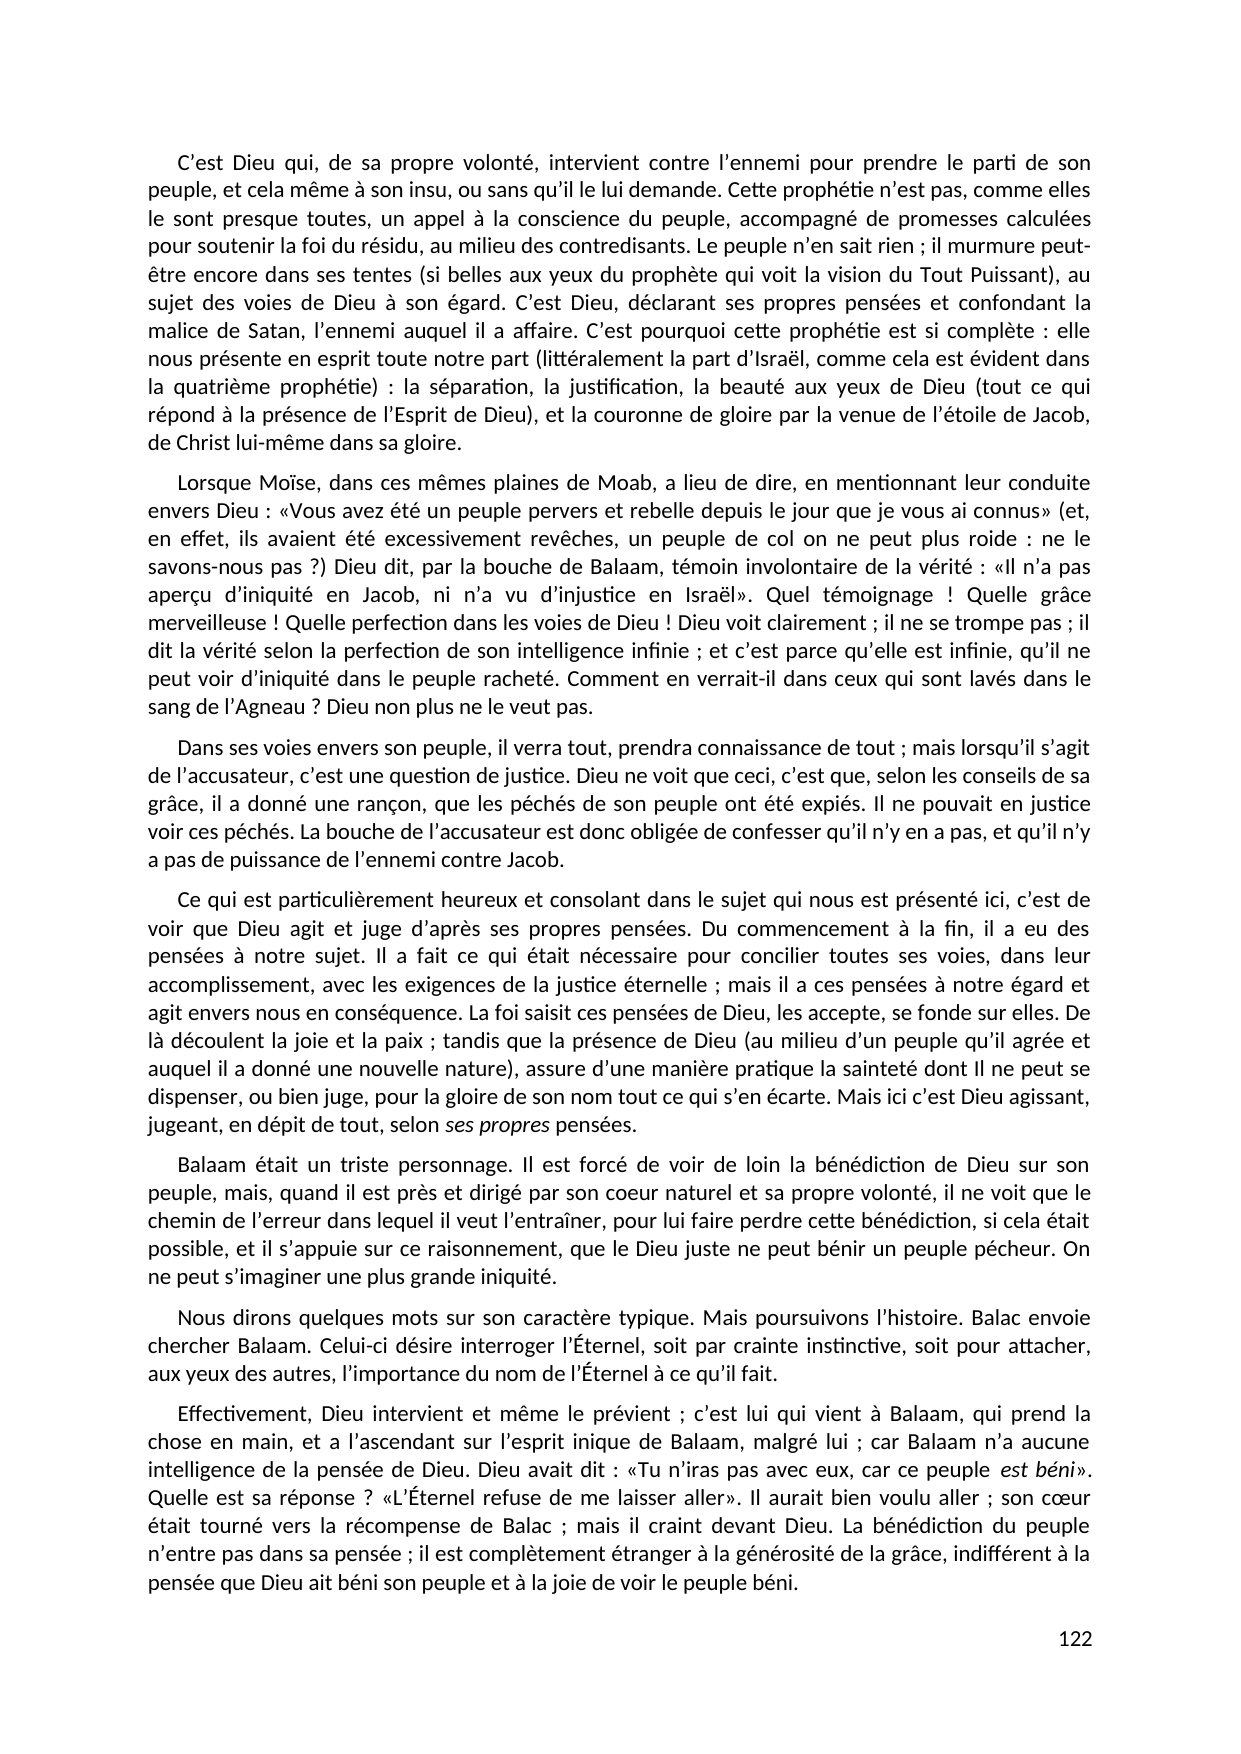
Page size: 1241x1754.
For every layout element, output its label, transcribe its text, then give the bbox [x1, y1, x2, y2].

text Ce qui est particulièrement heureux et consolant dans le sujet qui nous est présenté ici, c’est de voir que Dieu agit et juge d’après ses propres pensées. Du commencement à la fin, il a eu des pensées à notre sujet. Il a fait ce qui était nécessaire pour concilier toutes ses voies, dans leur accomplissement, avec les exigences de la justice éternelle ; mais il a ces pensées à notre égard et agit envers nous en conséquence. La foi saisit ces pensées de Dieu, les accepte, se fonde sur elles. De là découlent la joie et la paix ; tandis que la présence de Dieu (au milieu d’un peuple qu’il agrée et auquel il a donné une nouvelle nature), assure d’une manière pratique la sainteté dont Il ne peut se dispenser, ou bien juge, pour la gloire de son nom tout ce qui s’en écarte. Mais ici c’est Dieu agissant, jugeant, en dépit de tout, selon ses propres pensées. [148, 886, 1093, 1138]
text Dans ses voies envers son peuple, il verra tout, prendra connaissance de tout ; mais lorsqu’il s’agit de l’accusateur, c’est une question de justice. Dieu ne voit que ceci, c’est que, selon les conseils de sa grâce, il a donné une rançon, que les péchés de son peuple ont été expiés. Il ne pouvait en justice voir ces péchés. La bouche de l’accusateur est donc obligée de confesser qu’il n’y en a pas, et qu’il n’y a pas de puissance de l’ennemi contre Jacob. [148, 733, 1093, 873]
text C’est Dieu qui, de sa propre volonté, intervient contre l’ennemi pour prendre le parti de son peuple, et cela même à son insu, ou sans qu’il le lui demande. Cette prophétie n’est pas, comme elles le sont presque toutes, un appel à la conscience du peuple, accompagné de promesses calculées pour soutenir la foi du résidu, au milieu des contredisants. Le peuple n’en sait rien ; il murmure peut-être encore dans ses tentes (si belles aux yeux du prophète qui voit la vision du Tout Puissant), au sujet des voies de Dieu à son égard. C’est Dieu, déclarant ses propres pensées et confondant la malice de Satan, l’ennemi auquel il a affaire. C’est pourquoi cette prophétie est si complète : elle nous présente en esprit toute notre part (littéralement la part d’Israël, comme cela est évident dans la quatrième prophétie) : la séparation, la justification, la beauté aux yeux de Dieu (tout ce qui répond à la présence de l’Esprit de Dieu), et la couronne de gloire par la venue de l’étoile de Jacob, de Christ lui-même dans sa gloire. [148, 148, 1093, 456]
text Effectivement, Dieu intervient et même le prévient ; c’est lui qui vient à Balaam, qui prend la chose en main, et a l’ascendant sur l’esprit inique de Balaam, malgré lui ; car Balaam n’a aucune intelligence de la pensée de Dieu. Dieu avait dit : «Tu n’iras pas avec eux, car ce peuple est béni». Quelle est sa réponse ? «L’Éternel refuse de me laisser aller». Il aurait bien voulu aller ; son cœur était tourné vers la récompense de Balac ; mais il craint devant Dieu. La bénédiction du peuple n’entre pas dans sa pensée ; il est complètement étranger à la générosité de la grâce, indifférent à la pensée que Dieu ait béni son peuple et à la joie de voir le peuple béni. [148, 1399, 1093, 1596]
text Nous dirons quelques mots sur son caractère typique. Mais poursuivons l’histoire. Balac envoie chercher Balaam. Celui-ci désire interroger l’Éternel, soit par crainte instinctive, soit pour attacher, aux yeux des autres, l’importance du nom de l’Éternel à ce qu’il fait. [148, 1303, 1093, 1387]
text Balaam était un triste personnage. Il est forcé de voir de loin la bénédiction de Dieu sur son peuple, mais, quand il est près et dirigé par son coeur naturel et sa propre volonté, il ne voit que le chemin de l’erreur dans lequel il veut l’entraîner, pour lui faire perdre cette bénédiction, si cela était possible, et il s’appuie sur ce raisonnement, que le Dieu juste ne peut bénir un peuple pécheur. On ne peut s’imaginer une plus grande iniquité. [148, 1150, 1093, 1290]
text Lorsque Moïse, dans ces mêmes plaines de Moab, a lieu de dire, en mentionnant leur conduite envers Dieu : «Vous avez été un peuple pervers et rebelle depuis le jour que je vous ai connus» (et, en effet, ils avaient été excessivement revêches, un peuple de col on ne peut plus roide : ne le savons-nous pas ?) Dieu dit, par la bouche de Balaam, témoin involontaire de la vérité : «Il n’a pas aperçu d’iniquité en Jacob, ni n’a vu d’injustice en Israël». Quel témoignage ! Quelle grâce merveilleuse ! Quelle perfection dans les voies de Dieu ! Dieu voit clairement ; il ne se trompe pas ; il dit la vérité selon la perfection de son intelligence infinie ; et c’est parce qu’elle est infinie, qu’il ne peut voir d’iniquité dans le peuple racheté. Comment en verrait-il dans ceux qui sont lavés dans le sang de l’Agneau ? Dieu non plus ne le veut pas. [148, 468, 1093, 721]
